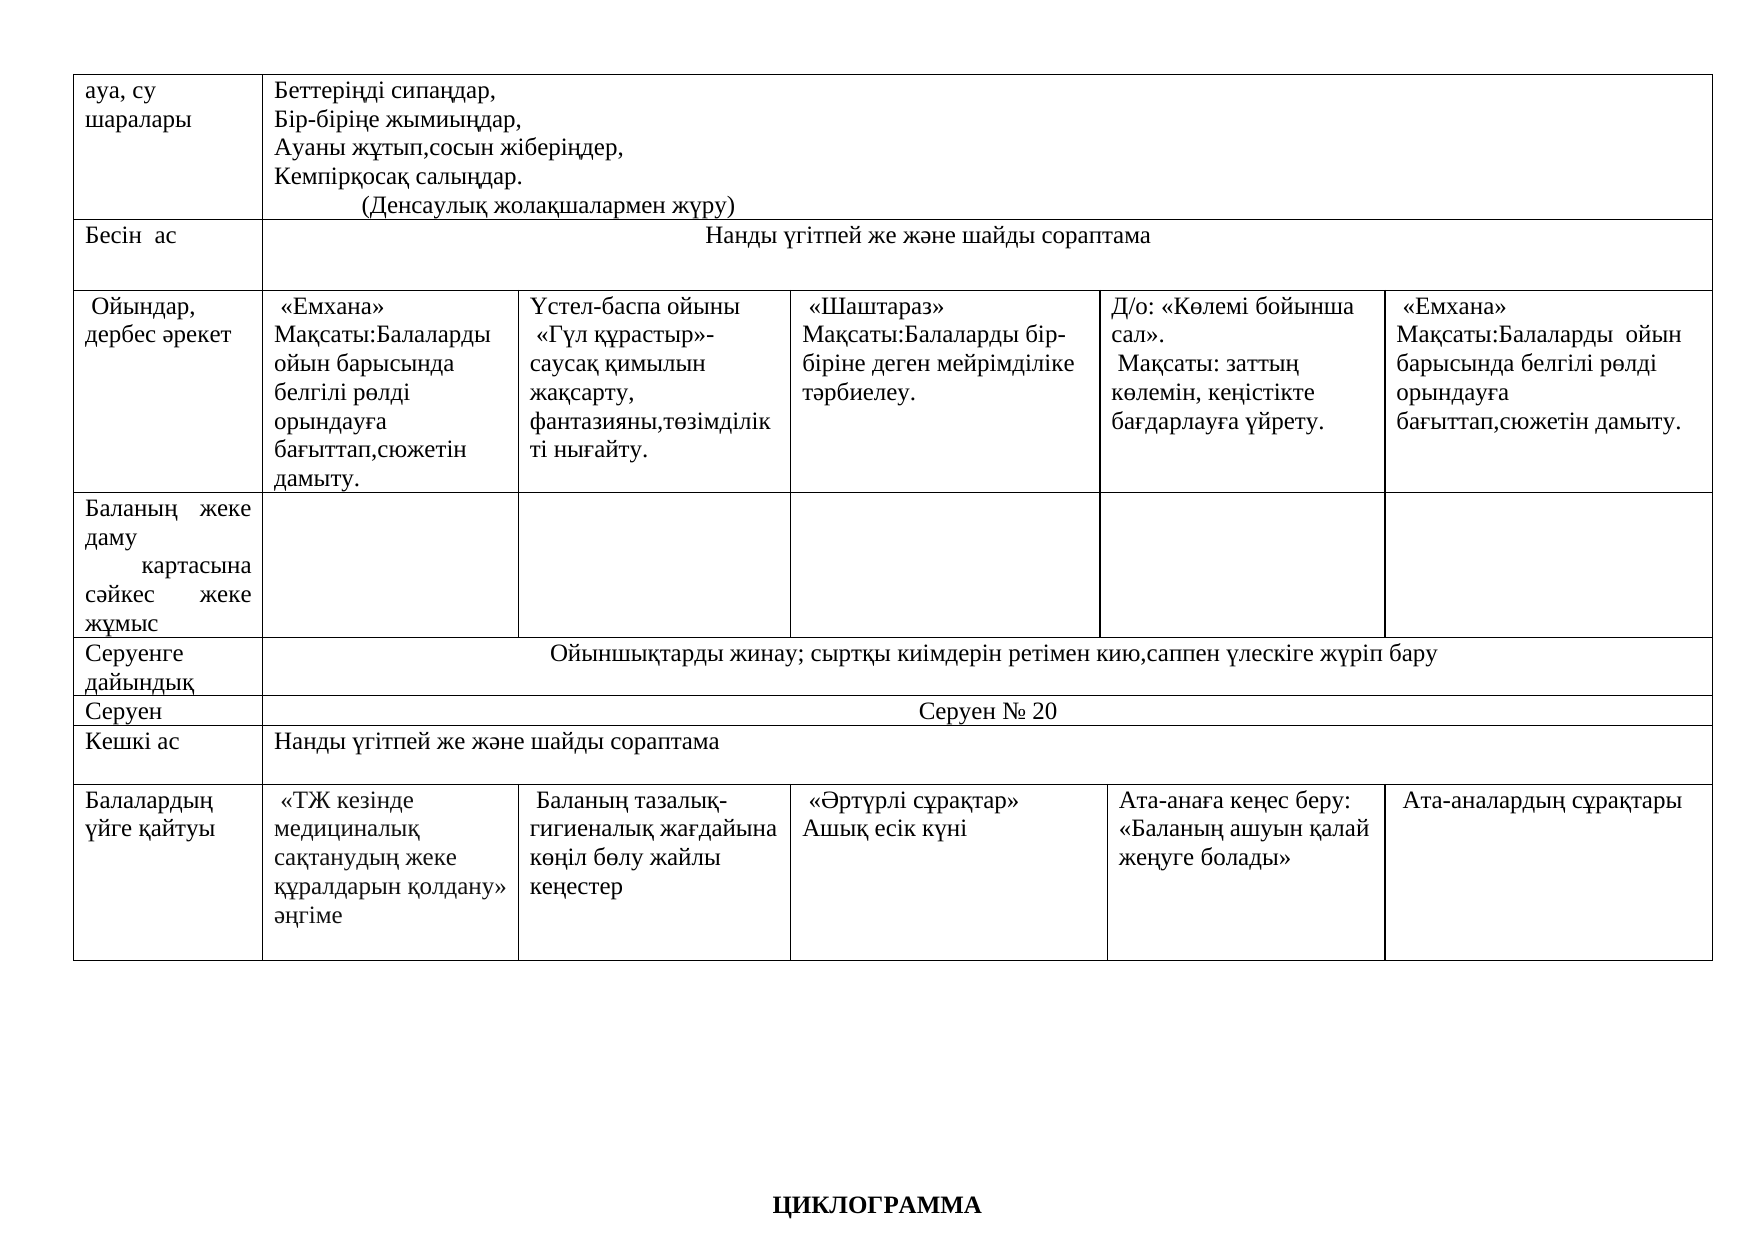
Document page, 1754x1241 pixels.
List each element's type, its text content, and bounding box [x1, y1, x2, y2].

table_cell Үстел-баспа ойыны «Гүл құрастыр»-саусақ қимылын жақсарту, фантазияны,төзімділікті нығайту. [519, 291, 790, 492]
table_cell [1101, 493, 1384, 637]
table_cell Серуен [74, 696, 262, 725]
table_cell «Шаштараз» Мақсаты:Балаларды бір-біріне деген мейрімділіке тәрбиелеу. [791, 291, 1099, 492]
table_cell «ТЖ кезінде медициналық сақтанудың жеке құралдарын қолдану» әңгіме [263, 785, 518, 960]
table_cell [1386, 493, 1712, 637]
table_cell «Емхана» Мақсаты:Балаларды ойын барысында белгілі рөлді орындауға бағыттап,сюжетін дамыту. [1386, 291, 1712, 492]
table_cell [519, 493, 790, 637]
table_cell Балалардың үйге қайтуы [74, 785, 262, 960]
table_cell Ойындар, дербес әрекет [74, 291, 262, 492]
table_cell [74, 75, 262, 219]
table_cell Ойыншықтарды жинау; сыртқы киімдерін ретімен кию,саппен үлескіге жүріп бару [263, 638, 1712, 695]
table_cell [263, 493, 518, 637]
table_cell «Емхана» Мақсаты:Балаларды ойын барысында белгілі рөлді орындауға бағыттап,сюжетін дамыту. [263, 291, 518, 492]
table_cell «Әртүрлі сұрақтар» Ашық есік күні [791, 785, 1107, 960]
table_cell Баланың жеке даму картасына сәйкес жеке жұмыс [74, 493, 262, 637]
table_cell Кешкі ас [74, 726, 262, 784]
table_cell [263, 75, 1712, 219]
table_cell Баланың тазалық-гигиеналық жағдайына көңіл бөлу жайлы кеңестер [519, 785, 790, 960]
table_cell Ата-анаға кеңес беру: «Баланың ашуын қалай жеңуге болады» [1108, 785, 1384, 960]
table_cell Нанды үгітпей же және шайды сораптама [263, 220, 1712, 290]
table_cell Серуенге дайындық [74, 638, 262, 695]
table_cell Д/о: «Көлемі бойынша сал». Мақсаты: заттың көлемін, кеңістікте бағдарлауға үйрету. [1101, 291, 1384, 492]
table_cell [791, 493, 1099, 637]
table_cell Нанды үгітпей же және шайды сораптама [263, 726, 1712, 784]
table_cell Ата-аналардың сұрақтары [1386, 785, 1712, 960]
table_cell Бесін ас [74, 220, 262, 290]
text ЦИКЛОГРАММА [118, 1190, 1636, 1219]
table_cell Серуен № 20 [263, 696, 1712, 725]
